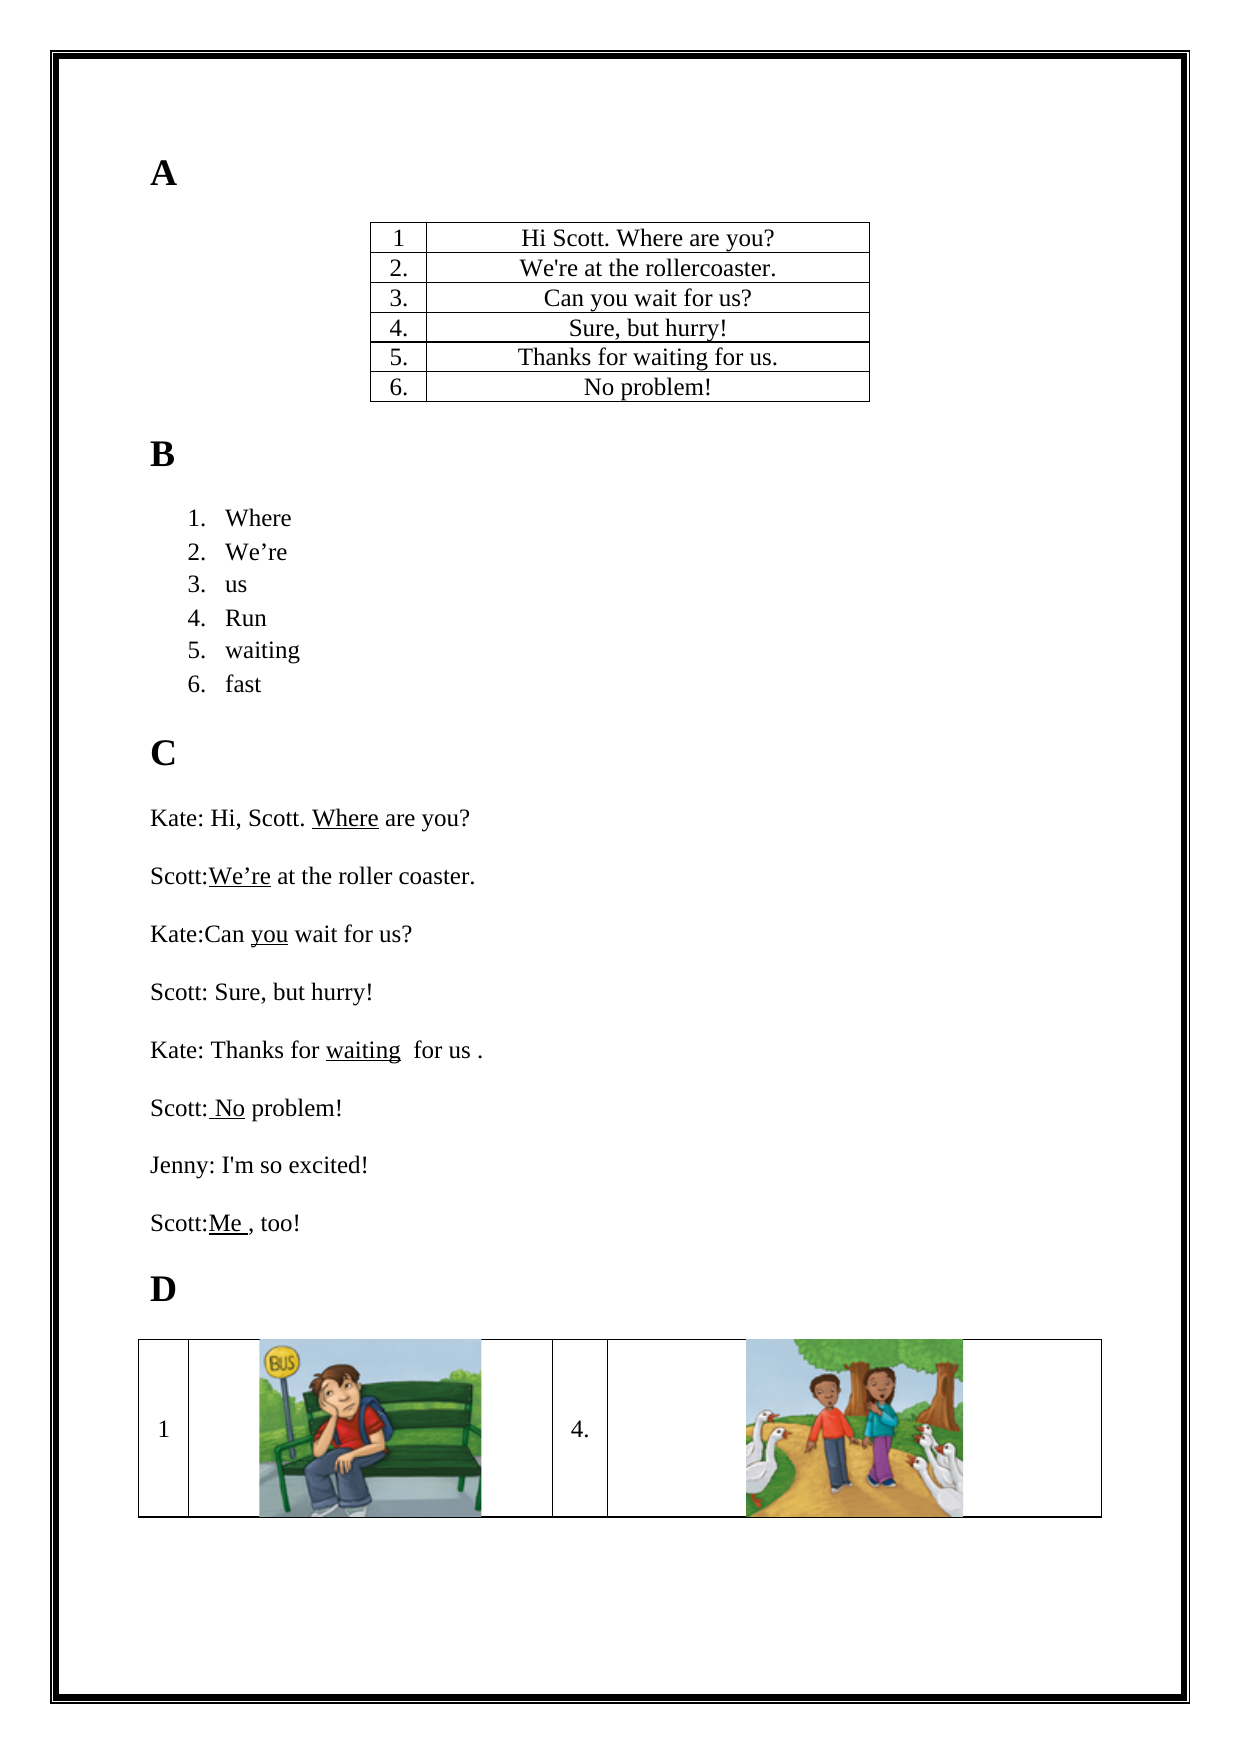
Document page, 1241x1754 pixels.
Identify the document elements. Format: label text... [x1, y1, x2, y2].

table_header 1 [371, 223, 426, 252]
table_cell Sure, but hurry! [427, 313, 869, 341]
text Scott:We’re at the roller coaster. [150, 861, 1090, 890]
picture [259, 1339, 482, 1517]
table_cell 5. [371, 343, 426, 371]
table_header [189, 1340, 259, 1516]
list us [187, 569, 1090, 598]
text Jenny: I'm so excited! [150, 1151, 1090, 1179]
table_cell 2. [371, 253, 426, 282]
text Kate: Hi, Scott. Where are you? [150, 803, 1090, 832]
list We’re [187, 537, 1090, 565]
text C [150, 731, 1090, 774]
table_cell Can you wait for us? [427, 283, 869, 312]
text Kate:Can you wait for us? [150, 919, 1090, 948]
text Scott: No problem! [150, 1093, 1090, 1121]
table_header 4. [553, 1340, 607, 1516]
table_cell 4. [371, 313, 426, 341]
text A [150, 150, 1090, 193]
list waiting [187, 636, 1090, 664]
table_header [964, 1340, 1101, 1516]
text Scott:Me , too! [150, 1208, 1090, 1237]
table_header 1 [139, 1340, 188, 1516]
table_header [482, 1340, 552, 1516]
table_header [608, 1340, 746, 1516]
table_header Hi Scott. Where are you? [427, 223, 869, 252]
text Scott: Sure, but hurry! [150, 977, 1090, 1006]
picture [746, 1339, 964, 1517]
table_cell No problem! [427, 372, 869, 401]
table_cell We're at the rollercoaster. [427, 253, 869, 282]
table_cell 3. [371, 283, 426, 312]
list Run [187, 603, 1090, 631]
text B [150, 431, 1090, 474]
table_cell 6. [371, 372, 426, 401]
text D [150, 1266, 1090, 1309]
table_cell Thanks for waiting for us. [427, 343, 869, 371]
list Where [187, 503, 1090, 532]
text Kate: Thanks for waiting for us . [150, 1035, 1090, 1063]
list fast [187, 669, 1090, 697]
